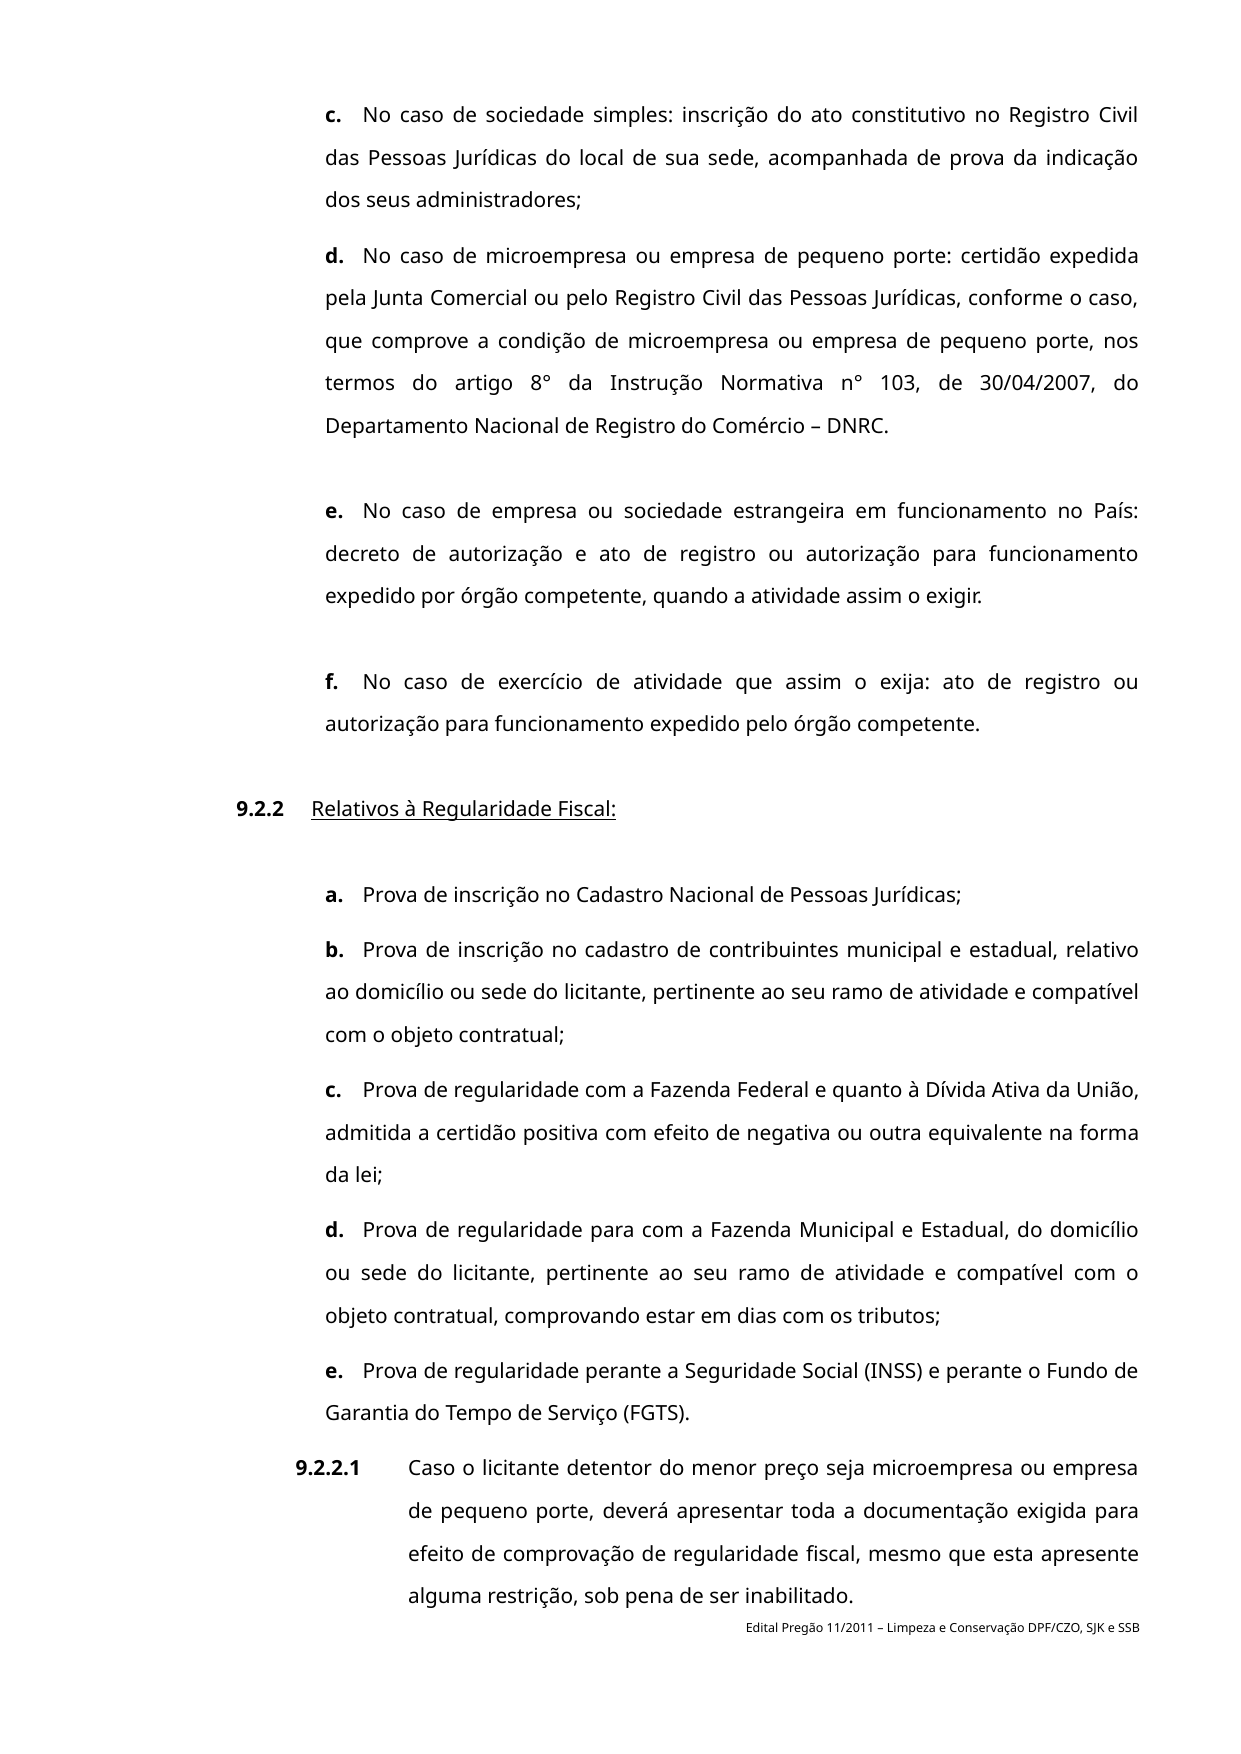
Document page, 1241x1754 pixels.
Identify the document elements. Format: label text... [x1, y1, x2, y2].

list No caso de microempresa ou empresa de pequeno porte: certidão expedida pela Junta Comercial ou pelo Registro Civil das Pessoas Jurídicas, conforme o caso, que comprove a condição de microempresa ou empresa de pequeno porte, nos termos do artigo 8° da Instrução Normativa n° 103, de 30/04/2007, do Departamento Nacional de Registro do Comércio – DNRC. [325, 241, 1140, 439]
list No caso de sociedade simples: inscrição do ato constitutivo no Registro Civil das Pessoas Jurídicas do local de sua sede, acompanhada de prova da indicação dos seus administradores; [325, 100, 1140, 214]
list Prova de regularidade com a Fazenda Federal e quanto à Dívida Ativa da União, admitida a certidão positiva com efeito de negativa ou outra equivalente na forma da lei; [325, 1075, 1140, 1189]
list Relativos à Regularidade Fiscal: [236, 794, 1140, 823]
list Prova de inscrição no cadastro de contribuintes municipal e estadual, relativo ao domicílio ou sede do licitante, pertinente ao seu ramo de atividade e compatível com o objeto contratual; [325, 935, 1140, 1048]
list Prova de inscrição no Cadastro Nacional de Pessoas Jurídicas; [325, 880, 1140, 908]
list Prova de regularidade perante a Seguridade Social (INSS) e perante o Fundo de Garantia do Tempo de Serviço (FGTS). [325, 1356, 1140, 1427]
list Caso o licitante detentor do menor preço seja microempresa ou empresa de pequeno porte, deverá apresentar toda a documentação exigida para efeito de comprovação de regularidade fiscal, mesmo que esta apresente alguma restrição, sob pena de ser inabilitado. [295, 1453, 1140, 1610]
list No caso de exercício de atividade que assim o exija: ato de registro ou autorização para funcionamento expedido pelo órgão competente. [325, 667, 1140, 738]
list Prova de regularidade para com a Fazenda Municipal e Estadual, do domicílio ou sede do licitante, pertinente ao seu ramo de atividade e compatível com o objeto contratual, comprovando estar em dias com os tributos; [325, 1216, 1140, 1329]
list No caso de empresa ou sociedade estrangeira em funcionamento no País: decreto de autorização e ato de registro ou autorização para funcionamento expedido por órgão competente, quando a atividade assim o exigir. [325, 496, 1140, 610]
